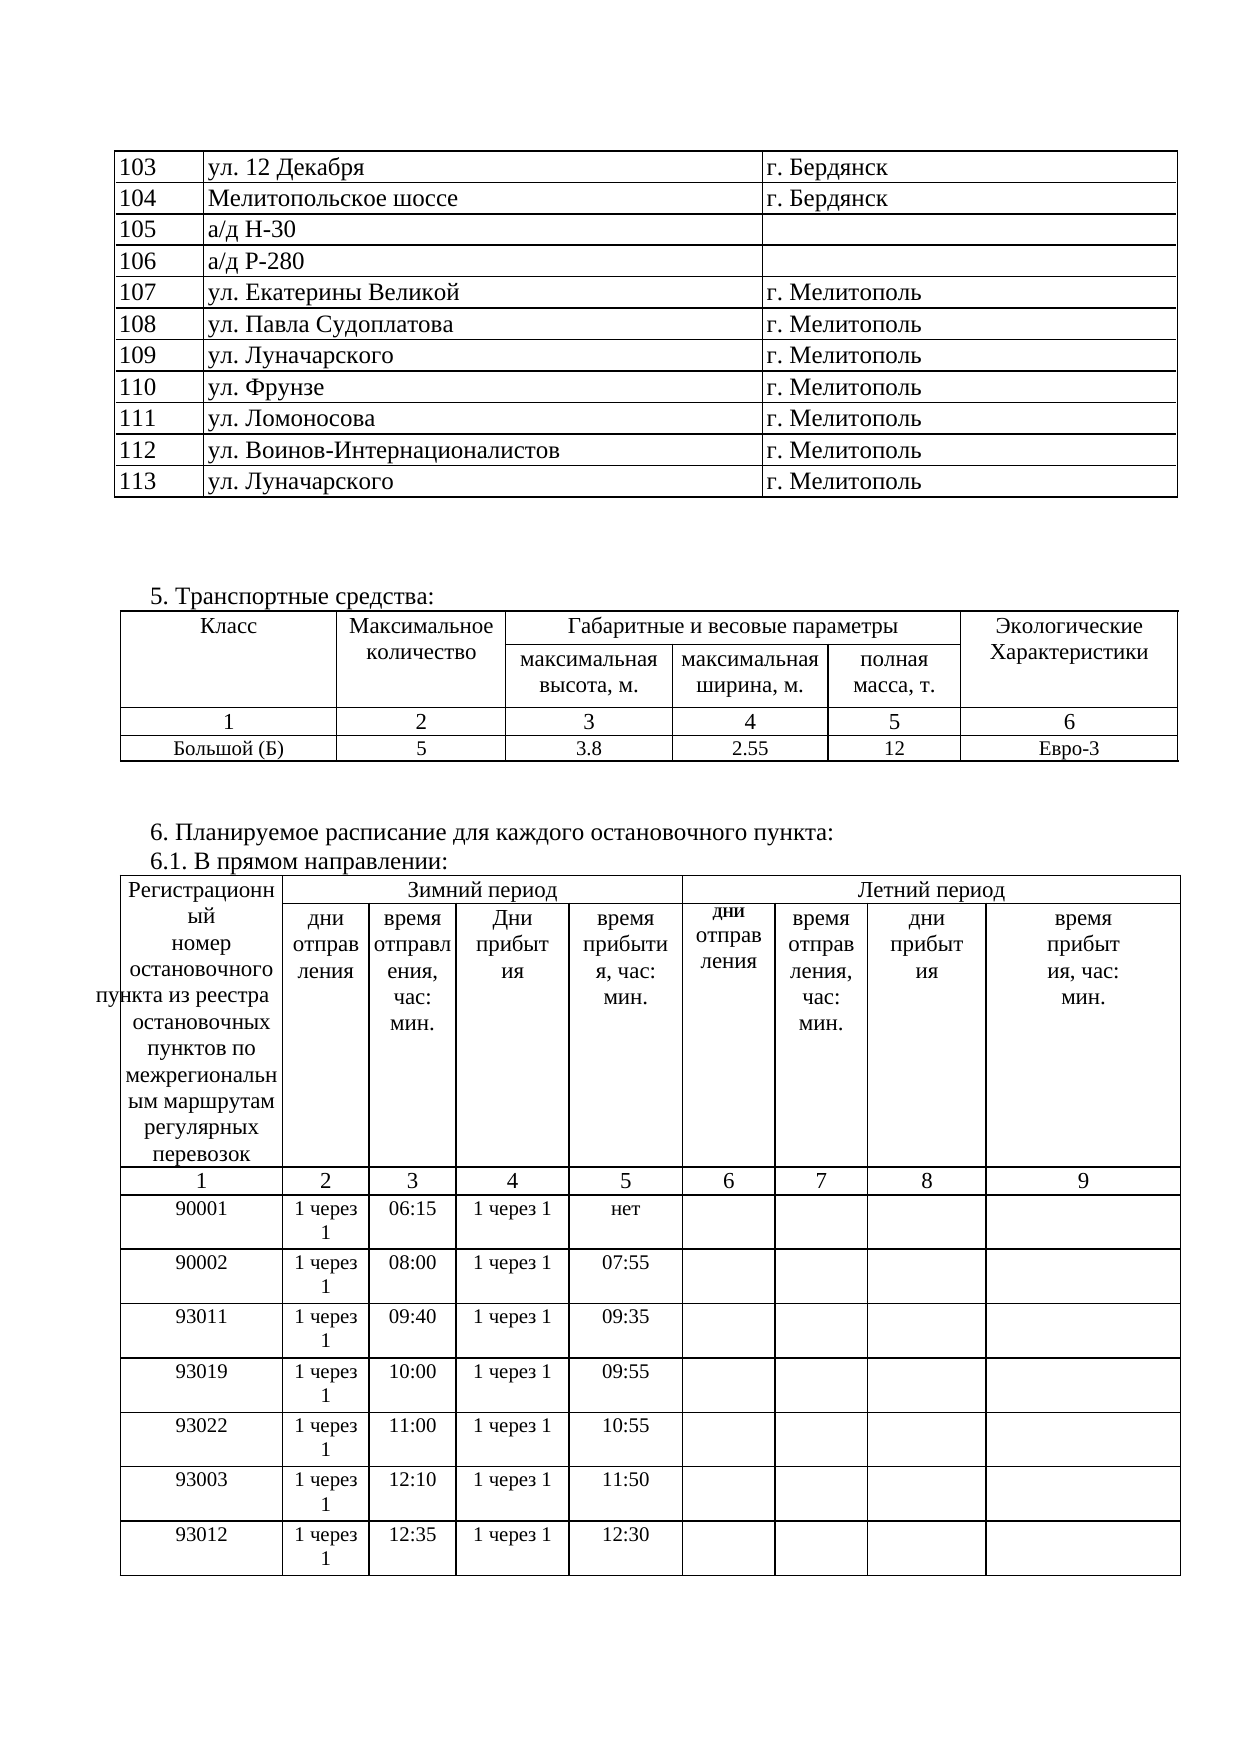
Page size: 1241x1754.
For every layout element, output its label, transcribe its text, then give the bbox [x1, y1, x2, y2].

table_cell [776, 1467, 867, 1520]
table_cell Евро-3 [961, 736, 1177, 760]
table_cell 109 [115, 340, 203, 370]
table_cell 112 [115, 434, 203, 464]
table_cell 1 через 1 [457, 1413, 568, 1466]
table_cell 110 [115, 371, 203, 402]
table_cell ул. Ломоносова [204, 403, 762, 433]
table_cell г. Мелитополь [763, 465, 1177, 496]
table_cell 106 [115, 245, 203, 276]
table_cell 108 [115, 308, 203, 339]
table_cell 3 [506, 708, 672, 735]
table_cell дни отправ ления [283, 904, 368, 1166]
table_cell максимальная высота, м. [506, 645, 672, 707]
table_cell ул. Луначарского [204, 340, 762, 370]
table_cell [763, 244, 1177, 276]
table_cell 7 [776, 1168, 867, 1194]
table_cell [776, 1413, 867, 1466]
table_cell максимальная ширина, м. [673, 645, 827, 707]
table_cell 11:00 [370, 1413, 455, 1466]
table_cell 6 [961, 708, 1177, 735]
table_cell 1 через 1 [457, 1304, 568, 1357]
table_cell 2 [337, 708, 505, 735]
table_cell 90002 [121, 1250, 282, 1303]
table_cell дни прибыт ия [868, 904, 985, 1166]
table_cell ДНИ отправ ления [683, 904, 774, 1166]
table_cell г. Мелитополь [763, 370, 1177, 402]
table_cell [987, 1522, 1180, 1574]
table_cell 1 через 1 [283, 1196, 368, 1248]
table_cell [987, 1196, 1180, 1248]
table_cell 104 [115, 183, 203, 213]
table_cell Мелитопольское шоссе [204, 183, 762, 213]
table_cell время отправ ления, час: мин. [776, 904, 867, 1166]
table_cell 10:55 [570, 1413, 682, 1466]
table_cell ул. 12 Декабря [204, 152, 762, 181]
table_cell 07:55 [570, 1250, 682, 1303]
table_cell [683, 1467, 774, 1520]
table_cell 93003 [121, 1467, 282, 1520]
table_cell [868, 1304, 985, 1357]
table_cell [683, 1250, 774, 1303]
table_cell 1 через 1 [283, 1304, 368, 1357]
table_cell 09:40 [370, 1304, 455, 1357]
table_cell 12:10 [370, 1467, 455, 1520]
table_cell 103 [115, 152, 203, 181]
table_cell 12 [829, 736, 960, 760]
table_header Класс [121, 612, 336, 707]
table_cell а/д Р-280 [204, 246, 762, 276]
table_cell [868, 1413, 985, 1466]
table_cell [776, 1304, 867, 1357]
table_cell г. Бердянск [763, 181, 1177, 213]
table_header Максимальное количество [337, 612, 505, 707]
table_cell Дни прибыт ия [457, 904, 568, 1166]
table_cell полная масса, т. [829, 645, 960, 707]
table_cell 93019 [121, 1359, 282, 1411]
table_cell 111 [115, 403, 203, 433]
table_cell [776, 1250, 867, 1303]
table_cell 1 через 1 [457, 1522, 568, 1574]
table_cell [683, 1359, 774, 1411]
table_cell 09:35 [570, 1304, 682, 1357]
table_cell [763, 213, 1177, 244]
table_cell г. Бердянск [763, 152, 1177, 181]
table_cell 8 [868, 1168, 985, 1194]
table_cell [776, 1196, 867, 1248]
table_cell 5 [829, 708, 960, 735]
table_cell 93011 [121, 1304, 282, 1357]
table_cell 1 через 1 [283, 1250, 368, 1303]
text 6. Планируемое расписание для каждого остановочного пункта: [150, 817, 1090, 846]
table_cell 1 через 1 [457, 1196, 568, 1248]
table_cell 5 [570, 1168, 682, 1194]
table_cell 3.8 [506, 736, 672, 760]
table_cell [683, 1196, 774, 1248]
table_cell [868, 1522, 985, 1574]
table_cell 2.55 [673, 736, 827, 760]
table_cell 1 через 1 [283, 1467, 368, 1520]
table_cell 12:35 [370, 1522, 455, 1574]
table_cell 6 [683, 1168, 774, 1194]
table_cell 5 [337, 736, 505, 760]
table_cell 1 через 1 [283, 1522, 368, 1574]
table_cell 12:30 [570, 1522, 682, 1574]
table_cell 4 [673, 708, 827, 735]
table_cell 9 [987, 1168, 1180, 1194]
table_cell [868, 1359, 985, 1411]
table_cell 3 [370, 1168, 455, 1194]
table_cell ул. Екатерины Великой [204, 277, 762, 307]
table_cell 10:00 [370, 1359, 455, 1411]
table_header Габаритные и весовые параметры [506, 612, 960, 643]
table_cell Большой (Б) [121, 736, 336, 760]
table_cell [987, 1467, 1180, 1520]
table_cell 1 через 1 [283, 1413, 368, 1466]
table_cell 107 [115, 277, 203, 307]
table_cell 105 [115, 214, 203, 244]
table_cell нет [570, 1196, 682, 1248]
table_cell 2 [283, 1168, 368, 1194]
table_cell ул. Павла Судоплатова [204, 309, 762, 339]
table_cell 06:15 [370, 1196, 455, 1248]
table_header Экологические Характеристики [961, 612, 1177, 707]
table_cell г. Мелитополь [763, 276, 1177, 307]
table_cell время отправл ения, час: мин. [370, 904, 455, 1166]
table_cell 11:50 [570, 1467, 682, 1520]
table_cell 4 [457, 1168, 568, 1194]
table_cell [868, 1196, 985, 1248]
table_cell ул. Фрунзе [204, 372, 762, 402]
table_cell [868, 1250, 985, 1303]
table_cell 08:00 [370, 1250, 455, 1303]
table_cell время прибыт ия, час: мин. [987, 904, 1180, 1166]
table_cell г. Мелитополь [763, 433, 1177, 464]
table_cell [987, 1250, 1180, 1303]
table_cell 93012 [121, 1522, 282, 1574]
table_header Регистрационный номер остановочного пункта из реестра остановочных пунктов по межрегиональным маршрутам регулярных перевозок [121, 876, 282, 1166]
table_cell 1 через 1 [283, 1359, 368, 1411]
table_cell 1 через 1 [457, 1250, 568, 1303]
table_cell ул. Луначарского [204, 466, 762, 496]
table_cell 93022 [121, 1413, 282, 1466]
table_cell [683, 1522, 774, 1574]
table_cell [868, 1467, 985, 1520]
table_cell 1 [121, 1168, 282, 1194]
table_cell г. Мелитополь [763, 402, 1177, 433]
table_cell 113 [115, 466, 203, 496]
text 5. Транспортные средства: [150, 581, 1090, 610]
table_cell 1 через 1 [457, 1467, 568, 1520]
table_cell время прибыти я, час: мин. [570, 904, 682, 1166]
table_header Зимний период [283, 876, 682, 902]
table_cell г. Мелитополь [763, 339, 1177, 370]
table_cell г. Мелитополь [763, 307, 1177, 339]
table_cell [987, 1359, 1180, 1411]
table_cell 1 через 1 [457, 1359, 568, 1411]
table_cell [683, 1304, 774, 1357]
table_cell [776, 1522, 867, 1574]
table_cell а/д Н-30 [204, 215, 762, 244]
table_cell [987, 1413, 1180, 1466]
table_cell 1 [121, 708, 336, 735]
table_cell ул. Воинов-Интернационалистов [204, 435, 762, 464]
table_cell [987, 1304, 1180, 1357]
text 6.1. В прямом направлении: [150, 846, 1090, 874]
table_header Летний период [683, 876, 1180, 902]
table_cell [683, 1413, 774, 1466]
table_cell 90001 [121, 1196, 282, 1248]
table_cell [776, 1359, 867, 1411]
table_cell 09:55 [570, 1359, 682, 1411]
